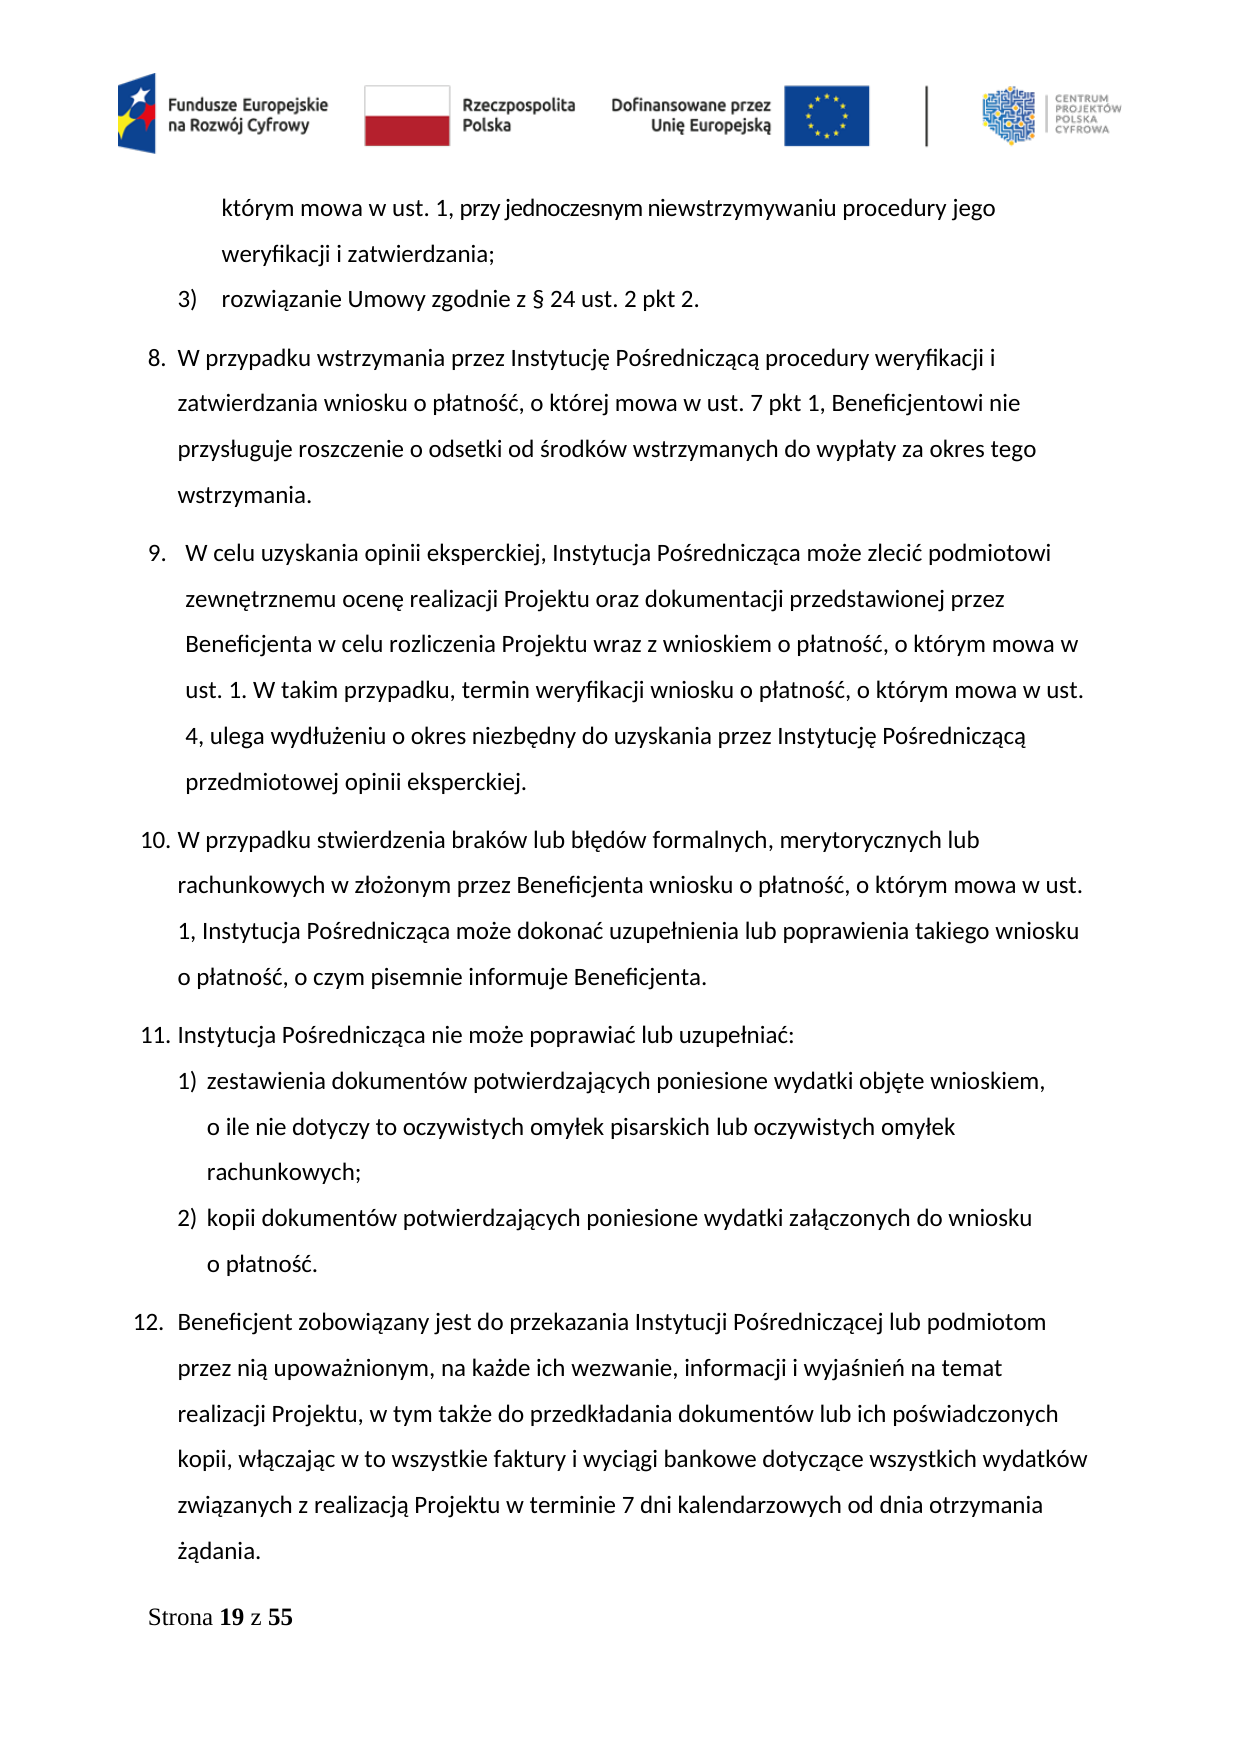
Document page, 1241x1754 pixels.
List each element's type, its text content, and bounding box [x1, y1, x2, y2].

list zestawienia dokumentów potwierdzających poniesione wydatki objęte wnioskiem, o ile nie dotyczy to oczywistych omyłek pisarskich lub oczywistych omyłek rachunkowych; [177, 1065, 1093, 1187]
list Beneficjent zobowiązany jest do przekazania Instytucji Pośredniczącej lub podmiotom przez nią upoważnionym, na każde ich wezwanie, informacji i wyjaśnień na temat realizacji Projektu, w tym także do przedkładania dokumentów lub ich poświadczonych kopii, włączając w to wszystkie faktury i wyciągi bankowe dotyczące wszystkich wydatków związanych z realizacją Projektu w terminie 7 dni kalendarzowych od dnia otrzymania żądania. [133, 1306, 1093, 1565]
list W celu uzyskania opinii eksperckiej, Instytucja Pośrednicząca może zlecić podmiotowi zewnętrznemu ocenę realizacji Projektu oraz dokumentacji przedstawionej przez Beneficjenta w celu rozliczenia Projektu wraz z wnioskiem o płatność, o którym mowa w ust. 1. W takim przypadku, termin weryfikacji wniosku o płatność, o którym mowa w ust. 4, ulega wydłużeniu o okres niezbędny do uzyskania przez Instytucję Pośredniczącą przedmiotowej opinii eksperckiej. [148, 537, 1093, 796]
list W przypadku wstrzymania przez Instytucję Pośredniczącą procedury weryfikacji i zatwierdzania wniosku o płatność, o której mowa w ust. 7 pkt 1, Beneficjentowi nie przysługuje roszczenie o odsetki od środków wstrzymanych do wypłaty za okres tego wstrzymania. [148, 342, 1093, 509]
list W przypadku stwierdzenia braków lub błędów formalnych, merytorycznych lub rachunkowych w złożonym przez Beneficjenta wniosku o płatność, o którym mowa w ust. 1, Instytucja Pośrednicząca może dokonać uzupełnienia lub poprawienia takiego wniosku o płatność, o czym pisemnie informuje Beneficjenta. [140, 824, 1093, 992]
list kopii dokumentów potwierdzających poniesione wydatki załączonych do wniosku o płatność. [177, 1202, 1093, 1278]
list rozwiązanie Umowy zgodnie z § 24 ust. 2 pkt 2. [177, 283, 1093, 314]
list Instytucja Pośrednicząca nie może poprawiać lub uzupełniać: [140, 1019, 1093, 1050]
picture [118, 73, 1122, 154]
